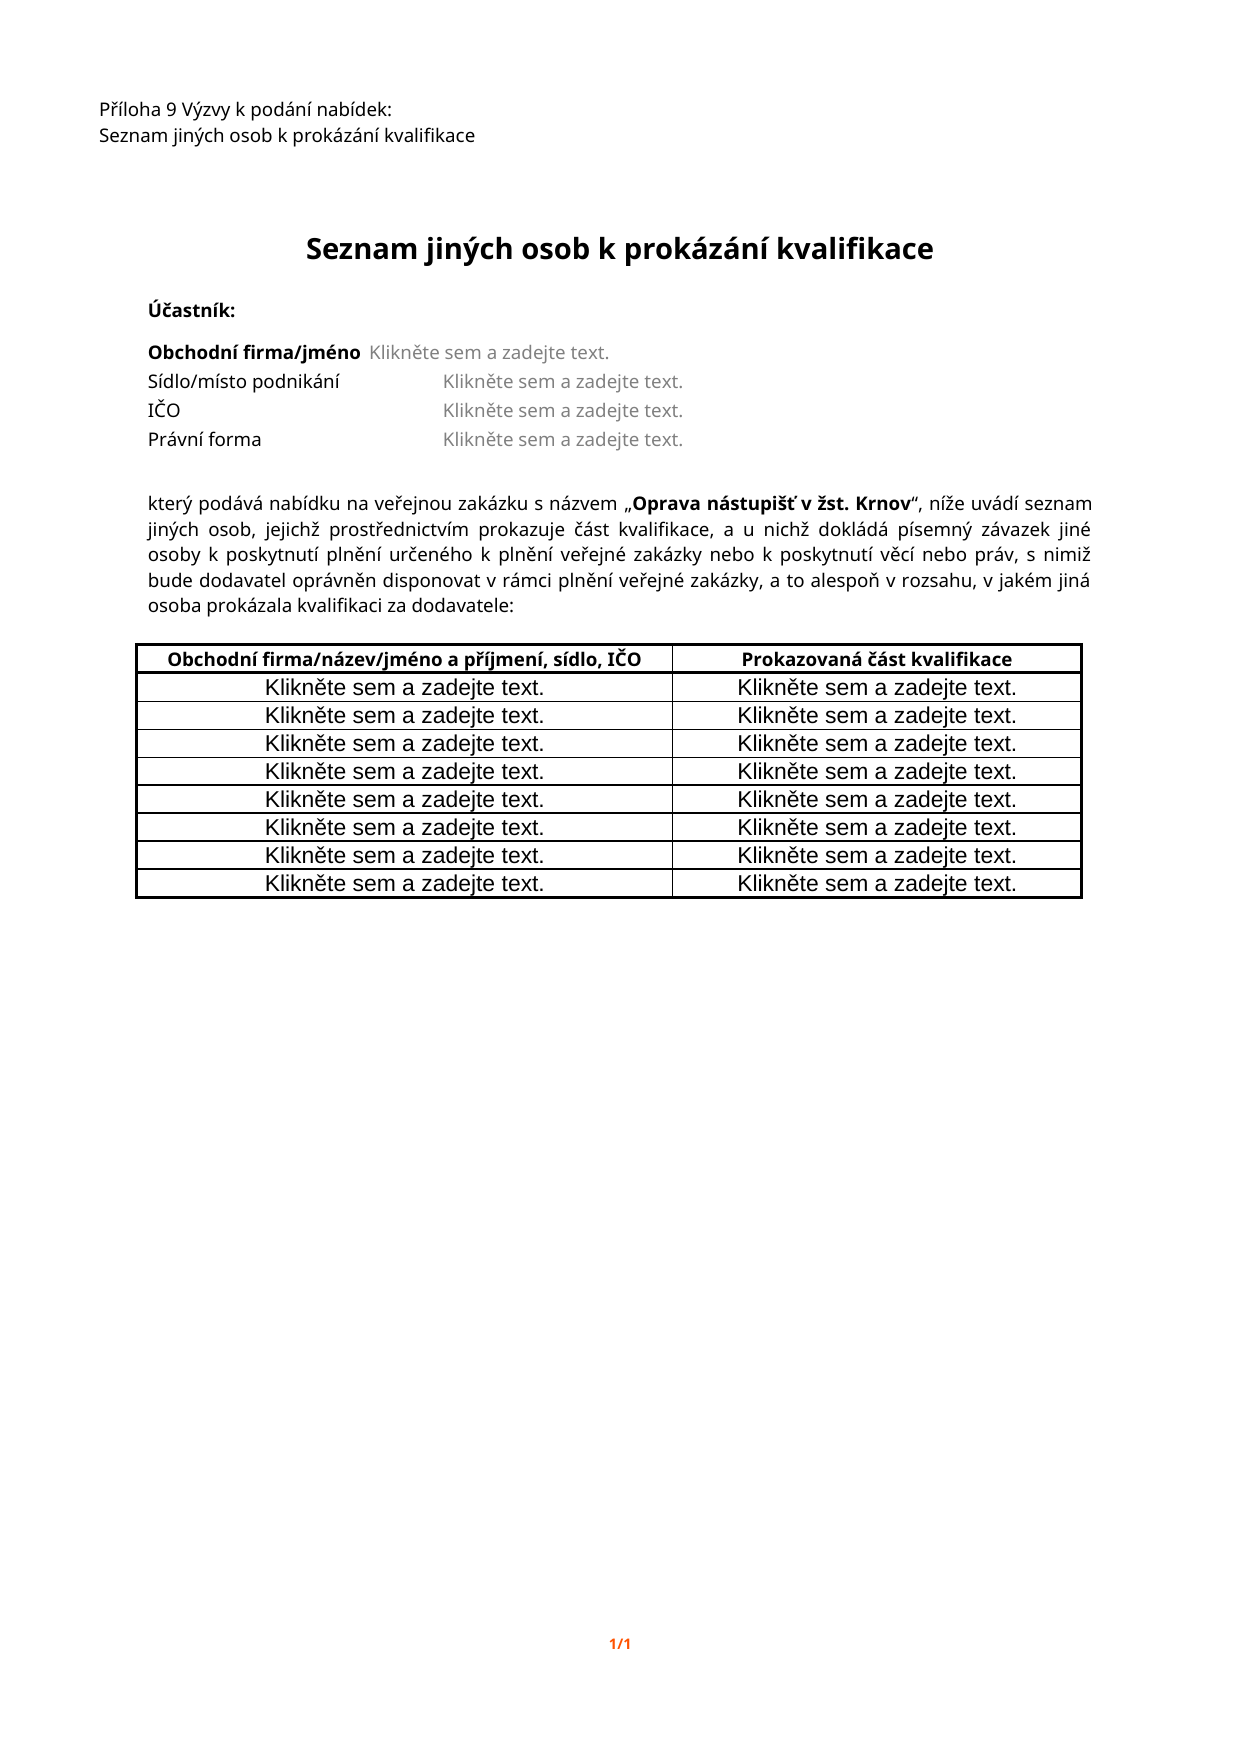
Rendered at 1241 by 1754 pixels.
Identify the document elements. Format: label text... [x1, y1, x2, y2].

text Účastník: [148, 293, 1093, 324]
text který podává nabídku na veřejnou zakázku s názvem „Oprava nástupišť v žst. Krnov“, níže uvádí seznam jiných osob, jejichž prostřednictvím prokazuje část kvalifikace, a u nichž dokládá písemný závazek jiné osoby k poskytnutí plnění určeného k plnění veřejné zakázky nebo k poskytnutí věcí nebo práv, s nimiž bude dodavatel oprávněn disponovat v rámci plnění veřejné zakázky, a to alespoň v rozsahu, v jakém jiná osoba prokázala kvalifikaci za dodavatele: [148, 490, 1093, 618]
title Seznam jiných osob k prokázání kvalifikace [148, 228, 1093, 268]
text Právní forma [148, 423, 1093, 452]
table_header Obchodní firma/název/jméno a příjmení, sídlo, IČO [138, 646, 672, 671]
table_header Prokazovaná část kvalifikace [673, 646, 1080, 671]
text IČO [148, 394, 1093, 423]
text Sídlo/místo podnikání [148, 365, 1093, 394]
text Obchodní firma/jméno [148, 336, 1093, 365]
